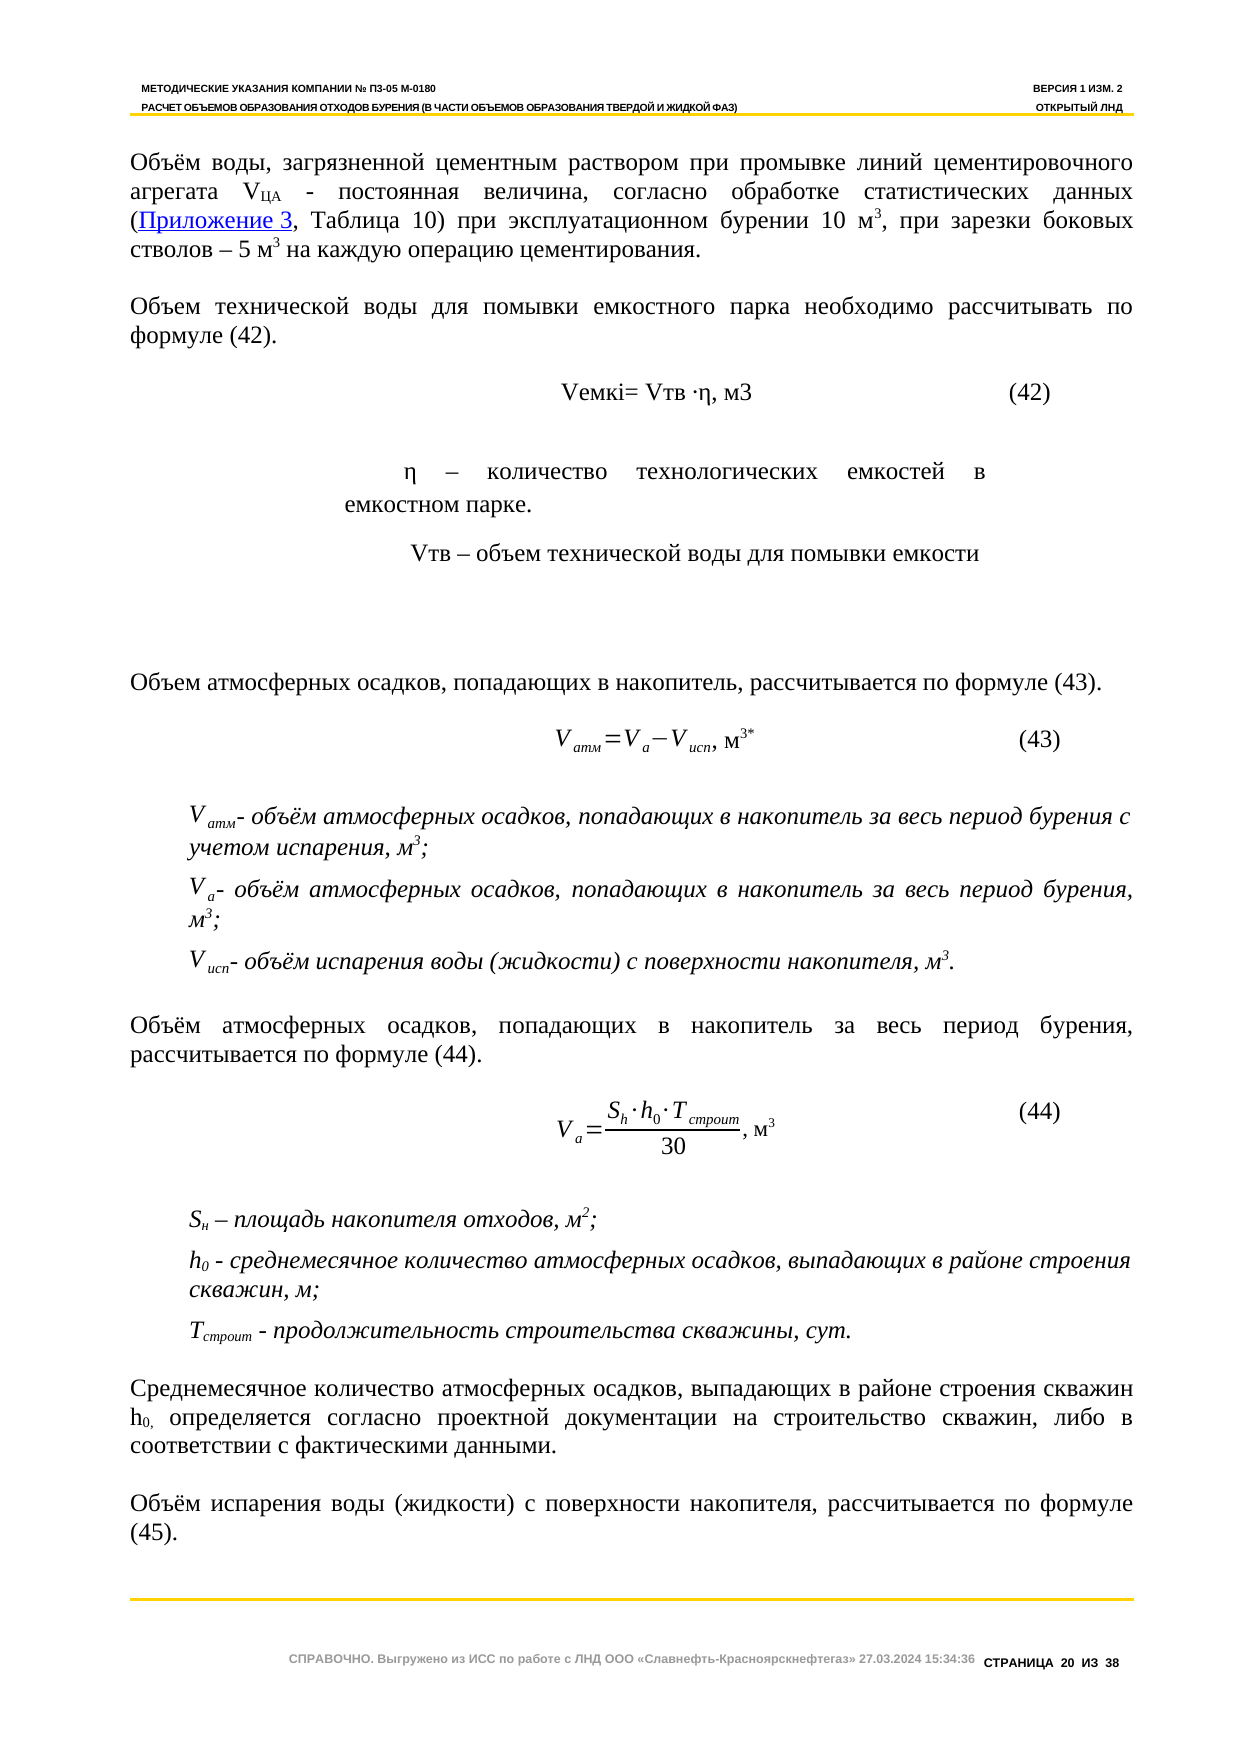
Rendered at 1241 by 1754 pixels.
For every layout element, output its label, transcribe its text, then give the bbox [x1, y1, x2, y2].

table_header (44) [998, 1096, 1071, 1163]
text Объем технической воды для помывки емкостного парка необходимо рассчитывать по формуле (42). [130, 291, 1134, 349]
table_header , м3* [333, 724, 998, 759]
table_header (43) [998, 724, 1071, 759]
text Тстроит - продолжительность строительства скважины, сут. [189, 1316, 1134, 1344]
text Объём атмосферных осадков, попадающих в накопитель за весь период бурения, рассчитывается по формуле (44). [130, 1010, 1134, 1068]
text - объём атмосферных осадков, попадающих в накопитель за весь период бурения с учетом испарения, м3; [189, 801, 1134, 861]
text h0 - среднемесячное количество атмосферных осадков, выпадающих в районе строения скважин, м; [189, 1246, 1134, 1303]
table_header (42) [998, 378, 1086, 638]
text Объём испарения воды (жидкости) с поверхности накопителя, рассчитывается по формуле (45). [130, 1488, 1134, 1546]
text Объём воды, загрязненной цементным раствором при промывке линий цементировочного агрегата VЦА - постоянная величина, согласно обработке статистических данных (Приложение 3, Таблица 10) при эксплуатационном бурении 10 м3, при зарезки боковых стволов – 5 м3 на каждую операцию цементирования. [130, 147, 1134, 262]
text - объём испарения воды (жидкости) с поверхности накопителя, м3. [189, 946, 1134, 977]
text Среднемесячное количество атмосферных осадков, выпадающих в районе строения скважин h0, определяется согласно проектной документации на строительство скважин, либо в соответствии с фактическими данными. [130, 1373, 1134, 1459]
text Sн – площадь накопителя отходов, м2; [189, 1204, 1134, 1233]
table_header , м3 [333, 1096, 998, 1163]
table_header η – количество технологических емкостей в емкостном парке. Vтв – объем технической воды для помывки емкости [333, 378, 997, 638]
text - объём атмосферных осадков, попадающих в накопитель за весь период бурения, м3; [189, 873, 1134, 933]
text Объем атмосферных осадков, попадающих в накопитель, рассчитывается по формуле (43). [130, 667, 1134, 695]
